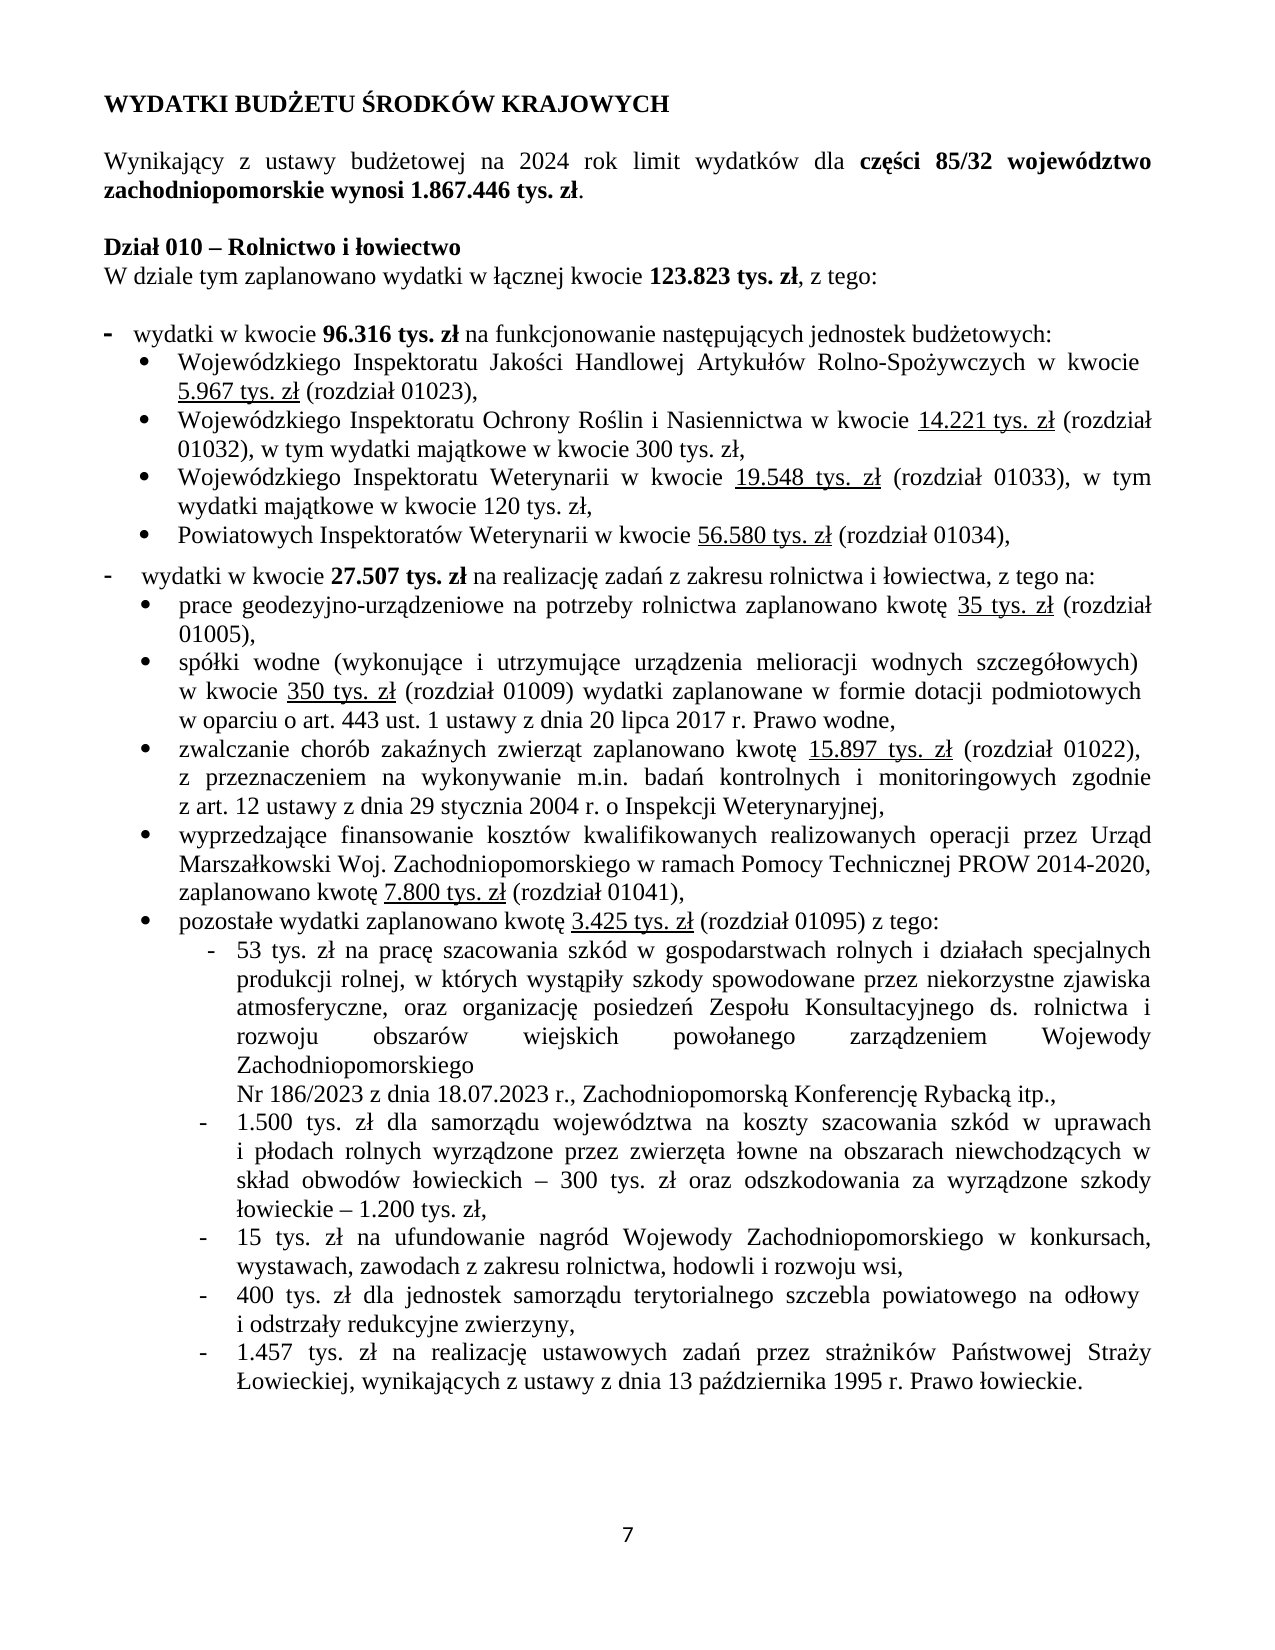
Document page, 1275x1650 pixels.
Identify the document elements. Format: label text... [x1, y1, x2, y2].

list wyprzedzające finansowanie kosztów kwalifikowanych realizowanych operacji przez Urząd Marszałkowski Woj. Zachodniopomorskiego w ramach Pomocy Technicznej PROW 2014-2020, zaplanowano kwotę 7.800 tys. zł (rozdział 01041), [141, 820, 1152, 906]
list zwalczanie chorób zakaźnych zwierząt zaplanowano kwotę 15.897 tys. zł (rozdział 01022), z przeznaczeniem na wykonywanie m.in. badań kontrolnych i monitoringowych zgodnie z art. 12 ustawy z dnia 29 stycznia 2004 r. o Inspekcji Weterynaryjnej, [141, 734, 1152, 820]
list spółki wodne (wykonujące i utrzymujące urządzenia melioracji wodnych szczegółowych) w kwocie 350 tys. zł (rozdział 01009) wydatki zaplanowane w formie dotacji podmiotowych w oparciu o art. 443 ust. 1 ustawy z dnia 20 lipca 2017 r. Prawo wodne, [141, 647, 1152, 734]
text WYDATKI BUDŻETU ŚRODKÓW KRAJOWYCH [103, 89, 1152, 117]
list 1.457 tys. zł na realizację ustawowych zadań przez strażników Państwowej Straży Łowieckiej, wynikających z ustawy z dnia 13 października 1995 r. Prawo łowieckie. [199, 1337, 1152, 1395]
list Wojewódzkiego Inspektoratu Ochrony Roślin i Nasiennictwa w kwocie 14.221 tys. zł (rozdział 01032), w tym wydatki majątkowe w kwocie 300 tys. zł, [140, 405, 1152, 462]
list wydatki w kwocie 27.507 tys. zł na realizację zadań z zakresu rolnictwa i łowiectwa, z tego na: [103, 561, 1152, 590]
text W dziale tym zaplanowano wydatki w łącznej kwocie 123.823 tys. zł, z tego: [103, 261, 1152, 290]
list wydatki w kwocie 96.316 tys. zł na funkcjonowanie następujących jednostek budżetowych: [103, 319, 1152, 347]
text Dział 010 – Rolnictwo i łowiectwo [103, 232, 1152, 261]
list pozostałe wydatki zaplanowano kwotę 3.425 tys. zł (rozdział 01095) z tego: [141, 906, 1152, 935]
list 15 tys. zł na ufundowanie nagród Wojewody Zachodniopomorskiego w konkursach, wystawach, zawodach z zakresu rolnictwa, hodowli i rozwoju wsi, [199, 1222, 1152, 1280]
list Wojewódzkiego Inspektoratu Jakości Handlowej Artykułów Rolno-Spożywczych w kwocie 5.967 tys. zł (rozdział 01023), [140, 347, 1152, 405]
list Powiatowych Inspektoratów Weterynarii w kwocie 56.580 tys. zł (rozdział 01034), [140, 520, 1152, 549]
list Wojewódzkiego Inspektoratu Weterynarii w kwocie 19.548 tys. zł (rozdział 01033), w tym wydatki majątkowe w kwocie 120 tys. zł, [140, 462, 1152, 520]
list 53 tys. zł na pracę szacowania szkód w gospodarstwach rolnych i działach specjalnych produkcji rolnej, w których wystąpiły szkody spowodowane przez niekorzystne zjawiska atmosferyczne, oraz organizację posiedzeń Zespołu Konsultacyjnego ds. rolnictwa i rozwoju obszarów wiejskich powołanego zarządzeniem Wojewody Zachodniopomorskiego Nr 186/2023 z dnia 18.07.2023 r., Zachodniopomorską Konferencję Rybacką itp., [207, 935, 1152, 1107]
list prace geodezyjno-urządzeniowe na potrzeby rolnictwa zaplanowano kwotę 35 tys. zł (rozdział 01005), [141, 590, 1152, 647]
list 400 tys. zł dla jednostek samorządu terytorialnego szczebla powiatowego na odłowy i odstrzały redukcyjne zwierzyny, [199, 1280, 1152, 1337]
text Wynikający z ustawy budżetowej na 2024 rok limit wydatków dla części 85/32 województwo zachodniopomorskie wynosi 1.867.446 tys. zł. [103, 146, 1152, 204]
list 1.500 tys. zł dla samorządu województwa na koszty szacowania szkód w uprawach i płodach rolnych wyrządzone przez zwierzęta łowne na obszarach niewchodzących w skład obwodów łowieckich – 300 tys. zł oraz odszkodowania za wyrządzone szkody łowieckie – 1.200 tys. zł, [199, 1107, 1152, 1222]
